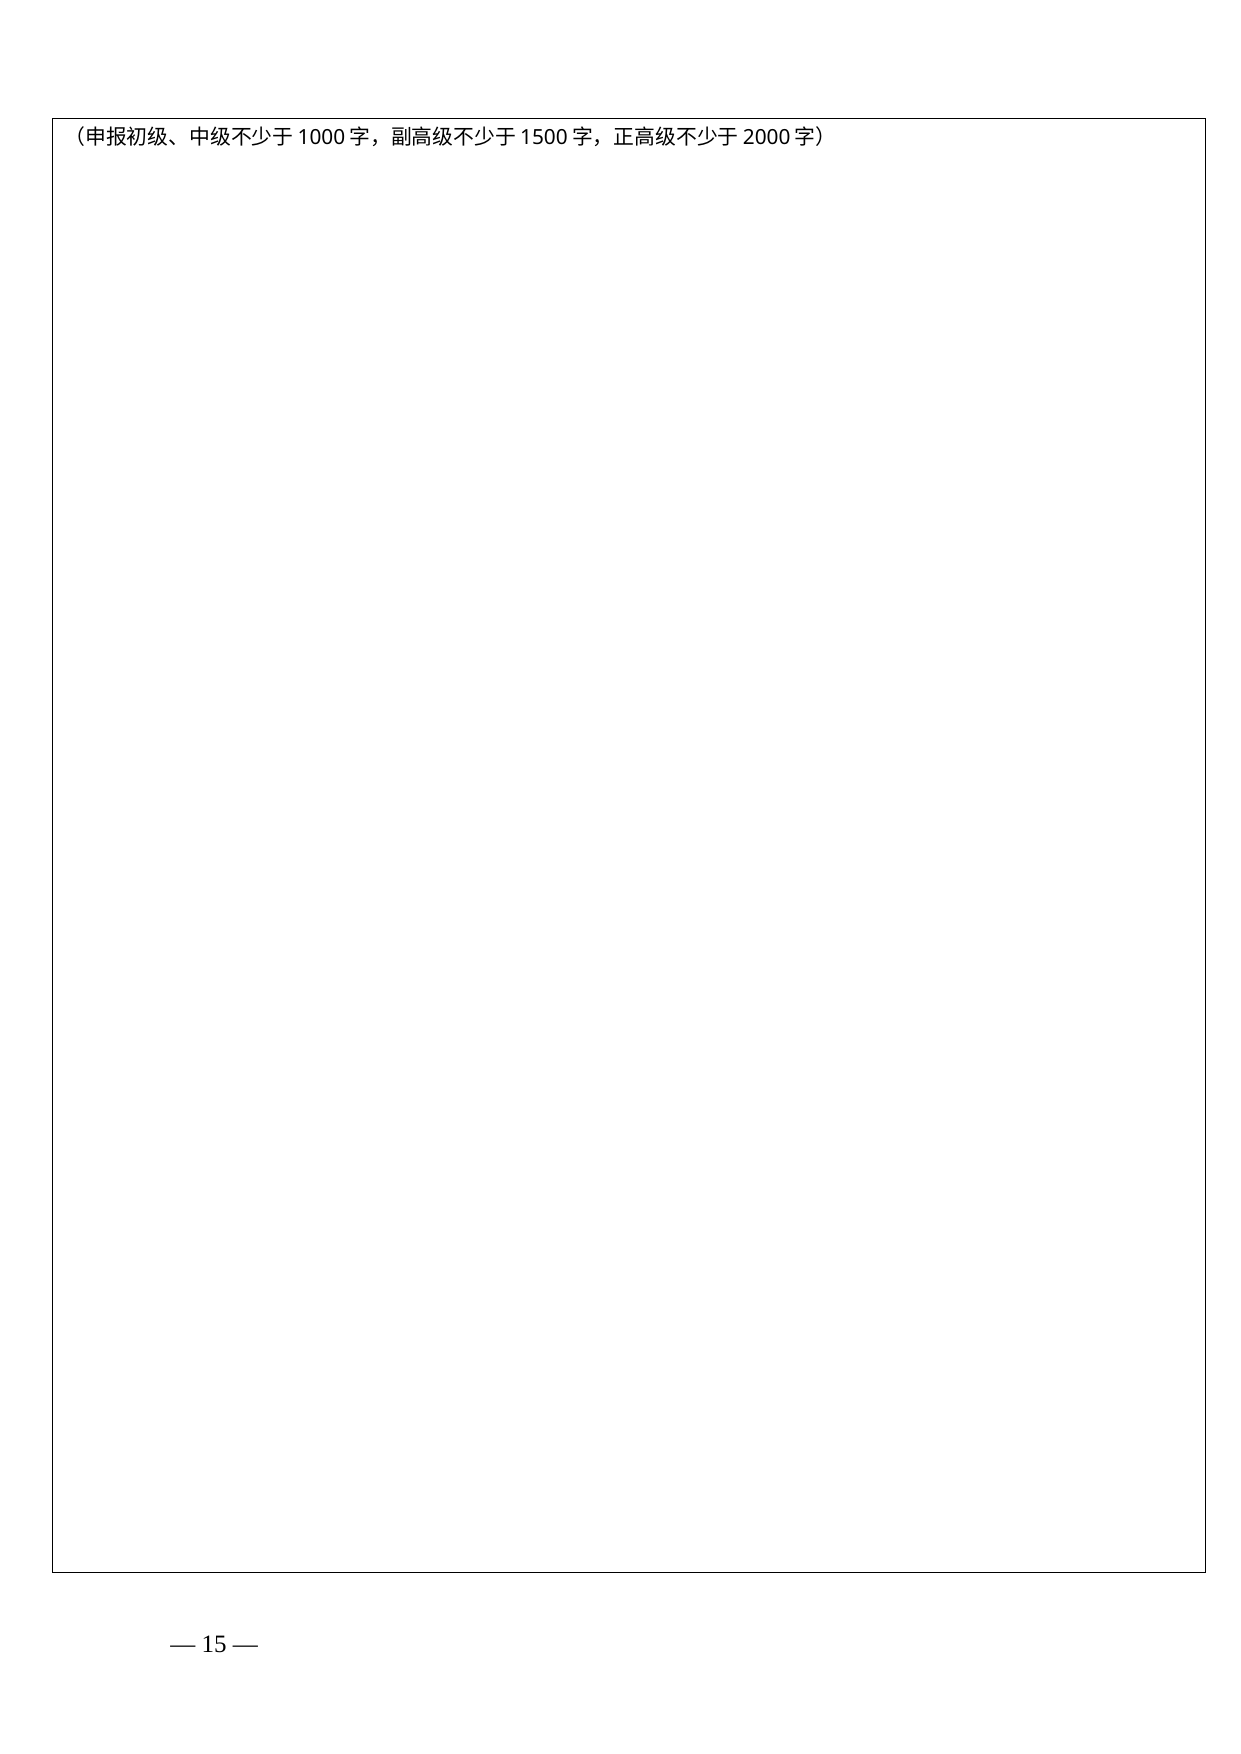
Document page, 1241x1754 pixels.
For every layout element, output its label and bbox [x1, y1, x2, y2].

table_cell [53, 119, 1205, 1572]
